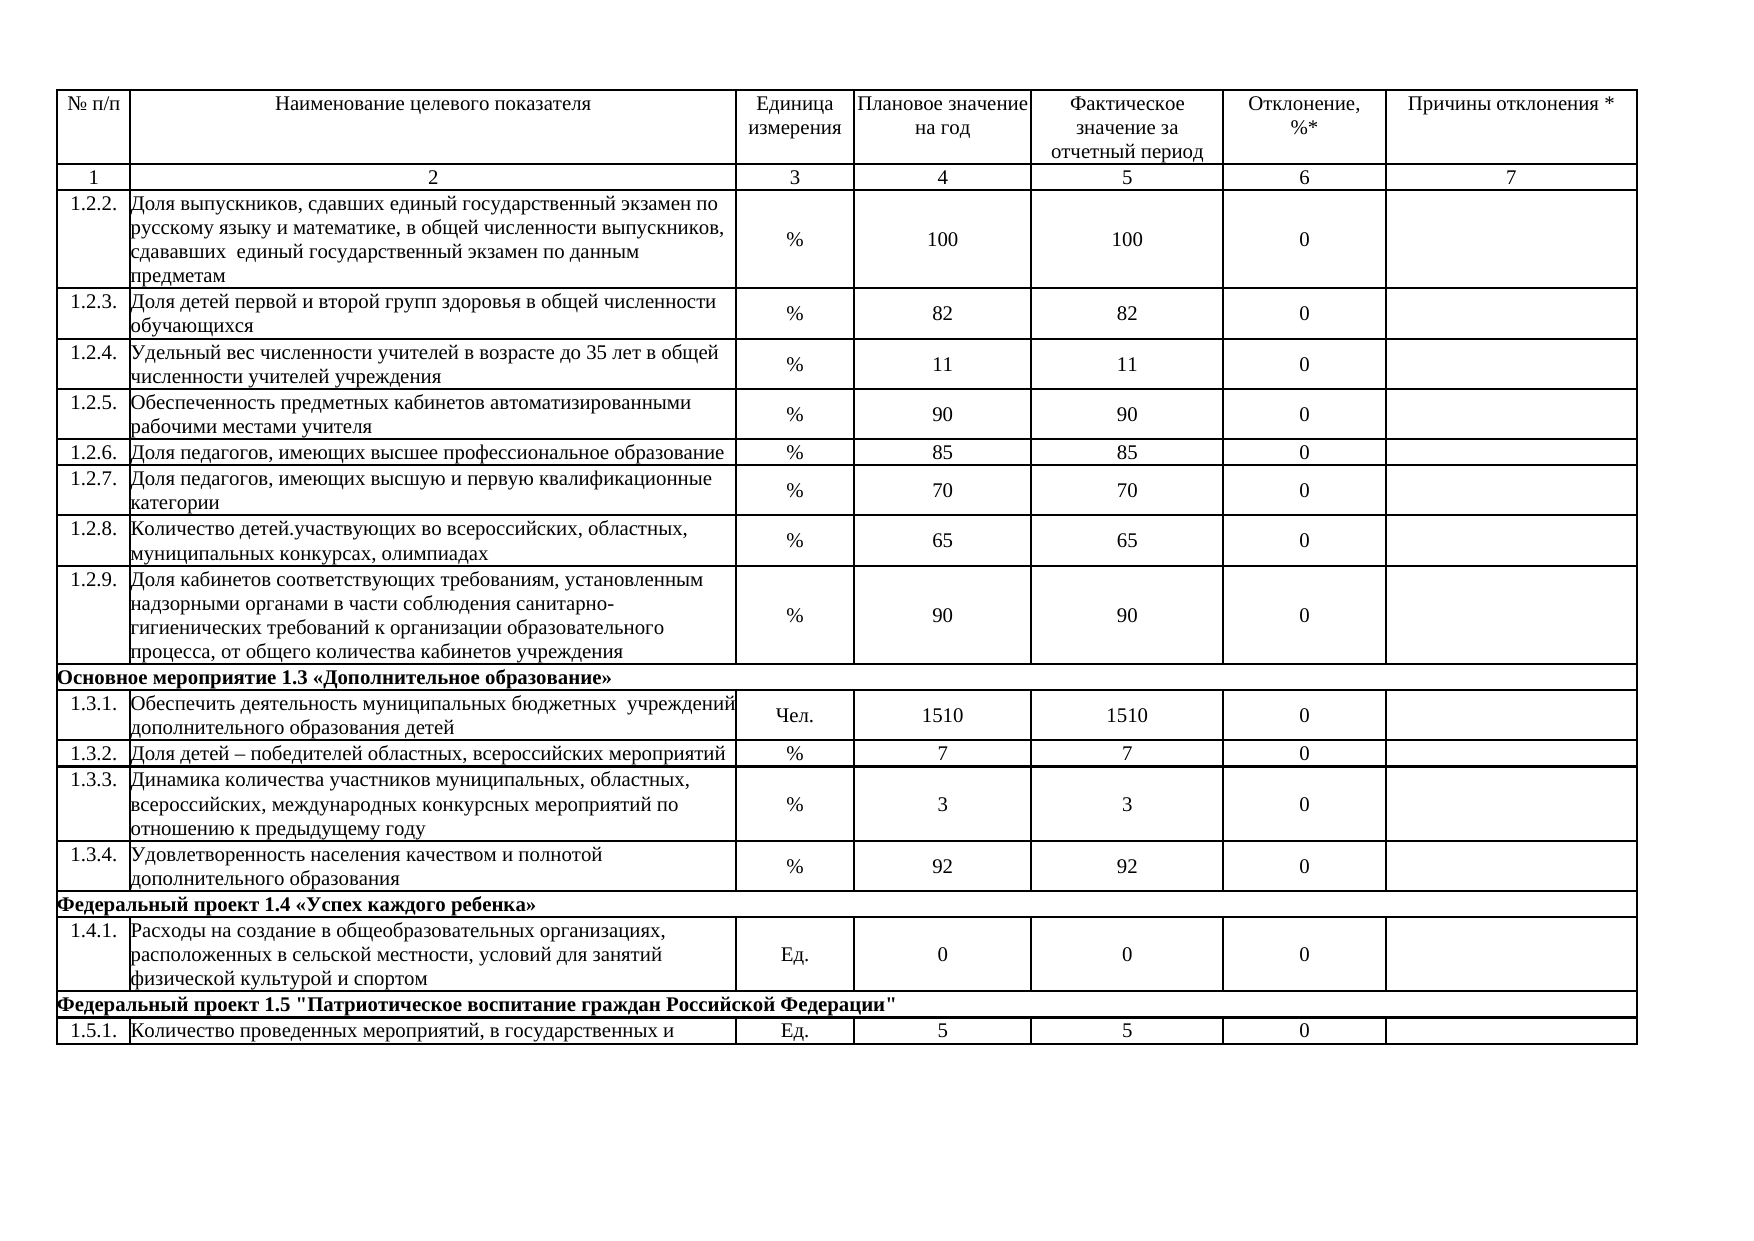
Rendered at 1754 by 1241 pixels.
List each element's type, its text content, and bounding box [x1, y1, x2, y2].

table_cell 100 [1032, 191, 1222, 287]
table_cell Удельный вес численности учителей в возрасте до 35 лет в общей численности учителей учреждения [131, 340, 735, 388]
table_header Наименование целевого показателя [131, 91, 735, 163]
table_cell 0 [1224, 516, 1385, 564]
table_cell 65 [1032, 516, 1222, 564]
table_cell 1.2.9. [58, 567, 129, 663]
table_header Отклонение, %* [1224, 91, 1385, 163]
table_cell 90 [1032, 390, 1222, 438]
table_cell % [737, 191, 853, 287]
table_cell 3 [737, 165, 853, 189]
table_cell 3 [1032, 768, 1222, 839]
table_cell Доля педагогов, имеющих высшее профессиональное образование [131, 440, 735, 464]
table_cell 11 [1032, 340, 1222, 388]
table_cell 0 [1224, 289, 1385, 337]
table_cell 5 [855, 1019, 1030, 1042]
table_cell Удовлетворенность населения качеством и полнотой дополнительного образования [131, 842, 735, 890]
table_cell 7 [855, 741, 1030, 765]
table_cell 1.2.5. [58, 390, 129, 438]
table_cell 92 [855, 842, 1030, 890]
table_cell 0 [1224, 842, 1385, 890]
table_cell % [737, 741, 853, 765]
table_cell % [737, 440, 853, 464]
table_cell 1.2.2. [58, 191, 129, 287]
table_cell [1387, 691, 1636, 739]
table_cell 2 [131, 165, 735, 189]
table_cell 5 [1032, 1019, 1222, 1042]
table_cell 90 [1032, 567, 1222, 663]
table_cell Доля педагогов, имеющих высшую и первую квалификационные категории [131, 466, 735, 514]
table_cell 11 [855, 340, 1030, 388]
table_header Причины отклонения * [1387, 91, 1636, 163]
table_cell 0 [1032, 918, 1222, 990]
table_cell [1387, 567, 1636, 663]
table_cell Доля детей первой и второй групп здоровья в общей численности обучающихся [131, 289, 735, 337]
table_cell 4 [855, 165, 1030, 189]
table_cell [1387, 440, 1636, 464]
table_header Единица измерения [737, 91, 853, 163]
table_cell 0 [1224, 390, 1385, 438]
table_cell [1387, 289, 1636, 337]
table_cell Федеральный проект 1.5 "Патриотическое воспитание граждан Российской Федерации" [58, 992, 1636, 1016]
table_cell 0 [1224, 1019, 1385, 1042]
table_cell % [737, 390, 853, 438]
table_cell 82 [1032, 289, 1222, 337]
table_cell % [737, 516, 853, 564]
table_cell 85 [855, 440, 1030, 464]
table_cell % [737, 289, 853, 337]
table_cell 0 [1224, 768, 1385, 839]
table_cell 82 [855, 289, 1030, 337]
table_cell 1.2.7. [58, 466, 129, 514]
table_cell % [737, 842, 853, 890]
table_cell 100 [855, 191, 1030, 287]
table_cell Обеспечить деятельность муниципальных бюджетных учреждений дополнительного образования детей [131, 691, 735, 739]
table_cell 5 [1032, 165, 1222, 189]
table_cell 65 [855, 516, 1030, 564]
table_cell Основное мероприятие 1.3 «Дополнительное образование» [58, 665, 1636, 689]
table_cell 1.3.2. [58, 741, 129, 765]
table_cell 1.2.6. [58, 440, 129, 464]
table_cell [1387, 842, 1636, 890]
table_cell Доля кабинетов соответствующих требованиям, установленным надзорными органами в части соблюдения санитарно-гигиенических требований к организации образовательного процесса, от общего количества кабинетов учреждения [131, 567, 735, 663]
table_cell 3 [855, 768, 1030, 839]
table_cell 1.3.4. [58, 842, 129, 890]
table_cell 1.3.3. [58, 768, 129, 839]
table_cell 90 [855, 567, 1030, 663]
table_cell 0 [855, 918, 1030, 990]
table_cell Динамика количества участников муниципальных, областных, всероссийских, международных конкурсных мероприятий по отношению к предыдущему году [131, 768, 735, 839]
table_cell % [737, 768, 853, 839]
table_cell 1.5.1. [58, 1019, 129, 1042]
table_cell 1 [58, 165, 129, 189]
table_cell Федеральный проект 1.4 «Успех каждого ребенка» [58, 892, 1636, 916]
table_cell 7 [1387, 165, 1636, 189]
table_cell [1387, 516, 1636, 564]
table_cell 85 [1032, 440, 1222, 464]
table_cell 0 [1224, 741, 1385, 765]
table_cell 0 [1224, 691, 1385, 739]
table_cell % [737, 340, 853, 388]
table_cell 1.2.8. [58, 516, 129, 564]
table_cell Расходы на создание в общеобразовательных организациях, расположенных в сельской местности, условий для занятий физической культурой и спортом [131, 918, 735, 990]
table_cell 1.4.1. [58, 918, 129, 990]
table_cell 0 [1224, 440, 1385, 464]
table_cell 1.2.3. [58, 289, 129, 337]
table_cell % [737, 567, 853, 663]
table_header № п/п [58, 91, 129, 163]
table_cell [1387, 191, 1636, 287]
table_cell 92 [1032, 842, 1222, 890]
table_cell Доля детей – победителей областных, всероссийских мероприятий [131, 741, 735, 765]
table_cell 0 [1224, 191, 1385, 287]
table_cell [1387, 340, 1636, 388]
table_cell % [737, 466, 853, 514]
table_header Фактическое значение за отчетный период [1032, 91, 1222, 163]
table_cell [1387, 741, 1636, 765]
table_cell 1.3.1. [58, 691, 129, 739]
table_cell Ед. [737, 1019, 853, 1042]
table_cell Количество детей.участвующих во всероссийских, областных, муниципальных конкурсах, олимпиадах [131, 516, 735, 564]
table_cell 6 [1224, 165, 1385, 189]
table_cell [1387, 918, 1636, 990]
table_cell Доля выпускников, сдавших единый государственный экзамен по русскому языку и математике, в общей численности выпускников, сдававших единый государственный экзамен по данным предметам [131, 191, 735, 287]
table_cell 70 [1032, 466, 1222, 514]
table_cell 1510 [855, 691, 1030, 739]
table_cell 70 [855, 466, 1030, 514]
table_cell 0 [1224, 918, 1385, 990]
table_cell [1387, 390, 1636, 438]
table_header Плановое значение на год [855, 91, 1030, 163]
table_cell 1.2.4. [58, 340, 129, 388]
table_cell Чел. [737, 691, 853, 739]
table_cell [1387, 768, 1636, 839]
table_cell 0 [1224, 567, 1385, 663]
table_cell 7 [1032, 741, 1222, 765]
table_cell Обеспеченность предметных кабинетов автоматизированными рабочими местами учителя [131, 390, 735, 438]
table_cell [1387, 466, 1636, 514]
table_cell 1510 [1032, 691, 1222, 739]
table_cell [1387, 1019, 1636, 1042]
table_cell 90 [855, 390, 1030, 438]
table_cell Ед. [737, 918, 853, 990]
table_cell 0 [1224, 466, 1385, 514]
table_cell 0 [1224, 340, 1385, 388]
